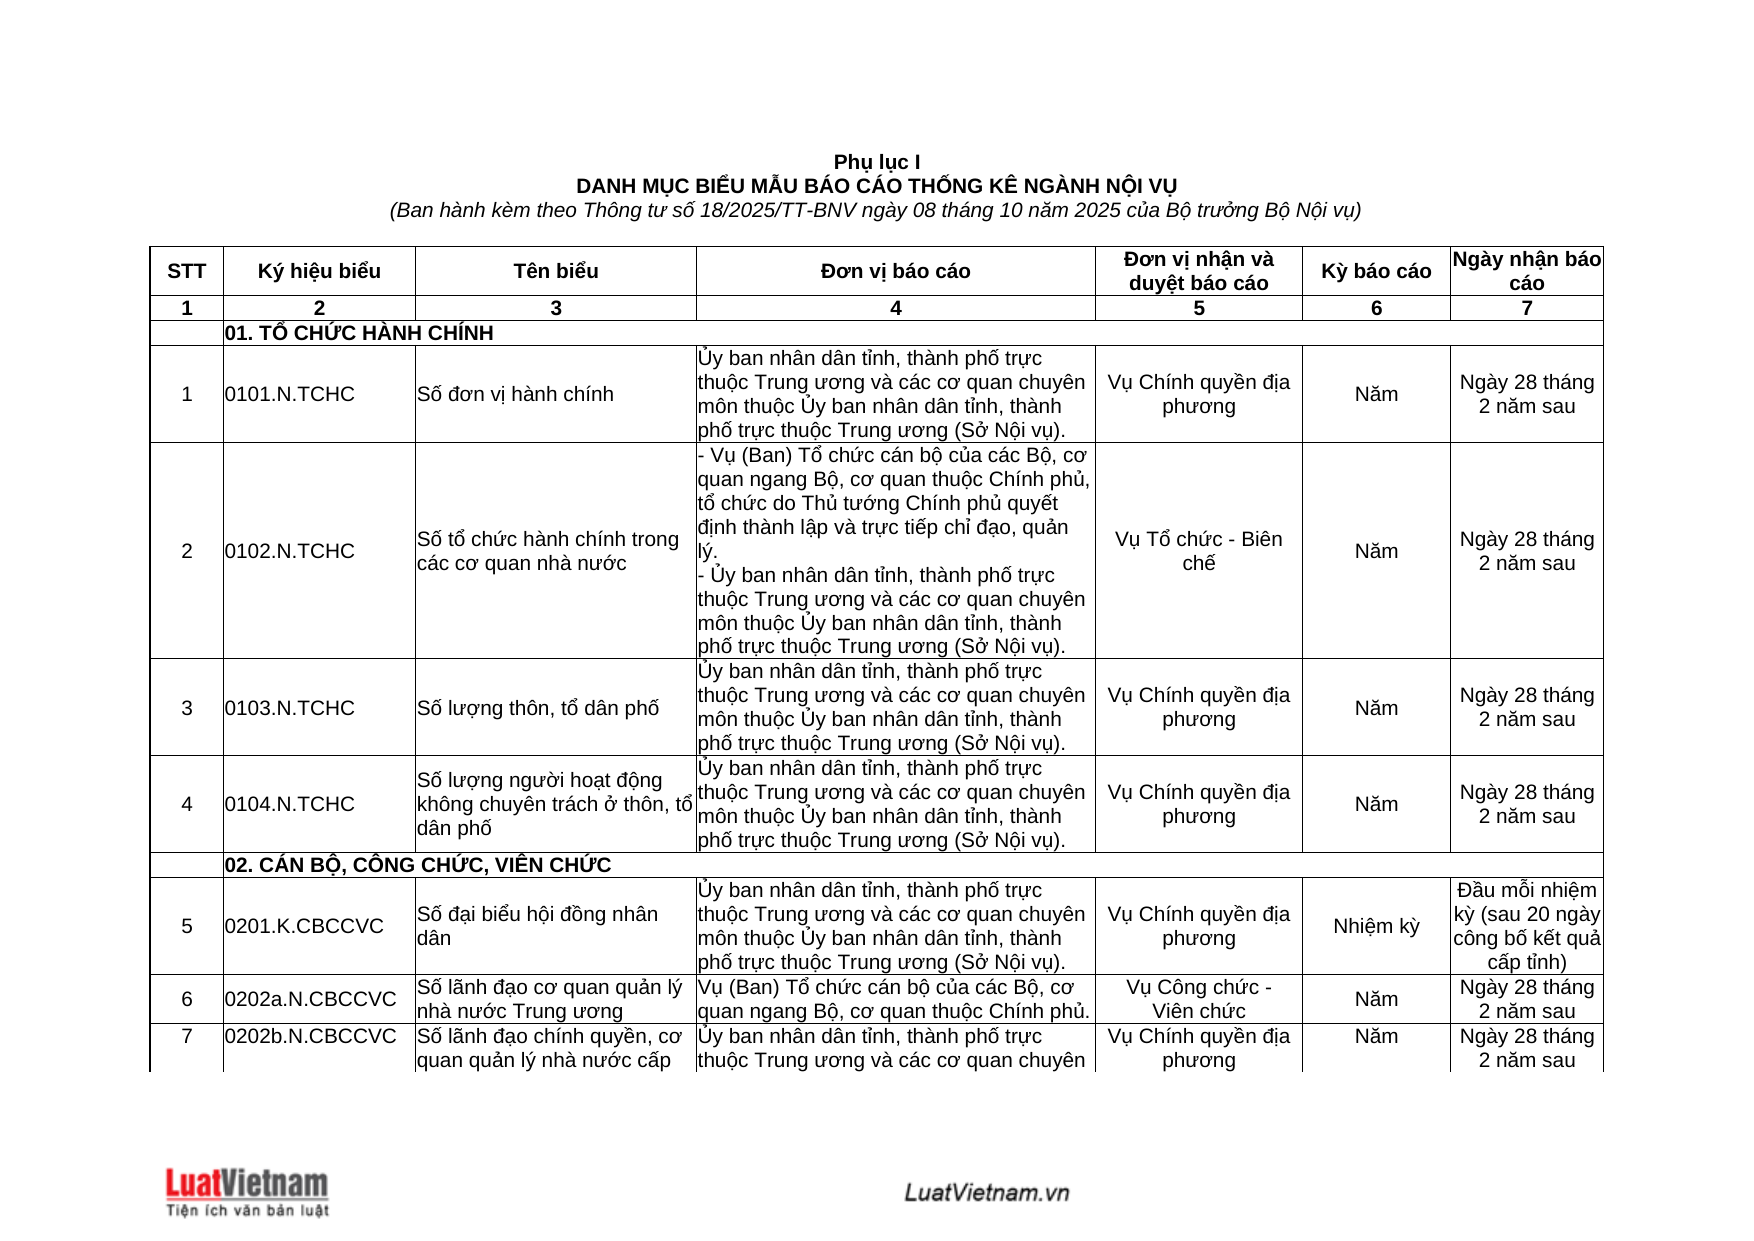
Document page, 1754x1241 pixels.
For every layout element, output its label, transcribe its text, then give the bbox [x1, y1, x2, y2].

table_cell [1096, 1024, 1302, 1072]
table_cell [697, 1024, 1095, 1072]
table_cell Đầu mỗi nhiệm kỳ (sau 20 ngày công bố kết quả cấp tỉnh) [1451, 878, 1603, 974]
table_cell Vụ Chính quyền địa phương [1096, 346, 1302, 442]
table_cell Số đơn vị hành chính [416, 346, 696, 442]
table_cell Số đại biểu hội đồng nhân dân [416, 878, 696, 974]
table_cell Ngày 28 tháng 2 năm sau [1451, 443, 1603, 658]
table_cell - Vụ (Ban) Tổ chức cán bộ của các Bộ, cơ quan ngang Bộ, cơ quan thuộc Chính phủ, tổ chức do Thủ tướng Chính phủ quyết định thành lập và trực tiếp chỉ đạo, quản lý. - Ủy ban nhân dân tỉnh, thành phố trực thuộc Trung ương và các cơ quan chuyên môn thuộc Ủy ban nhân dân tỉnh, thành phố trực thuộc Trung ương (Sở Nội vụ). [697, 443, 1095, 658]
table_cell 0202b.N.CBCCVC [224, 1024, 415, 1072]
table_header Kỳ báo cáo [1303, 247, 1450, 295]
text DANH MỤC BIỂU MẪU BÁO CÁO THỐNG KÊ NGÀNH NỘI VỤ [150, 174, 1604, 198]
table_cell 6 [151, 975, 223, 1023]
table_cell Năm [1303, 1024, 1450, 1072]
table_cell 4 [151, 756, 223, 852]
table_cell 0104.N.TCHC [224, 756, 415, 852]
table_cell Số lãnh đạo cơ quan quản lý nhà nước Trung ương [416, 975, 696, 1023]
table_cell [1451, 1024, 1603, 1072]
table_cell Vụ Tổ chức - Biên chế [1096, 443, 1302, 658]
table_cell 0202a.N.CBCCVC [224, 975, 415, 1023]
table_cell 0103.N.TCHC [224, 659, 415, 755]
table_cell [151, 321, 223, 345]
table_cell Vụ Chính quyền địa phương [1096, 756, 1302, 852]
table_cell Vụ Chính quyền địa phương [1096, 878, 1302, 974]
table_cell Số tổ chức hành chính trong các cơ quan nhà nước [416, 443, 696, 658]
table_cell 0101.N.TCHC [224, 346, 415, 442]
table_header Ký hiệu biểu [224, 247, 415, 295]
table_cell Vụ Chính quyền địa phương [1096, 659, 1302, 755]
table_cell Vụ Công chức - Viên chức [1096, 975, 1302, 1023]
table_cell Năm [1303, 346, 1450, 442]
table_cell Vụ (Ban) Tổ chức cán bộ của các Bộ, cơ quan ngang Bộ, cơ quan thuộc Chính phủ. [697, 975, 1095, 1023]
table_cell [416, 1024, 696, 1072]
text Phụ lục I [150, 150, 1604, 174]
table_header Ngày nhận báo cáo [1451, 247, 1603, 295]
table_cell 02. CÁN BỘ, CÔNG CHỨC, VIÊN CHỨC [224, 853, 1603, 877]
table_cell 0201.K.CBCCVC [224, 878, 415, 974]
table_cell 3 [416, 296, 696, 320]
table_cell Nhiệm kỳ [1303, 878, 1450, 974]
table_header Đơn vị nhận và duyệt báo cáo [1096, 247, 1302, 295]
table_cell 7 [1451, 296, 1603, 320]
table_cell Năm [1303, 756, 1450, 852]
table_cell Ngày 28 tháng 2 năm sau [1451, 659, 1603, 755]
table_cell Số lượng người hoạt động không chuyên trách ở thôn, tổ dân phố [416, 756, 696, 852]
table_cell 6 [1303, 296, 1450, 320]
table_cell Ngày 28 tháng 2 năm sau [1451, 346, 1603, 442]
table_cell 2 [224, 296, 415, 320]
table_cell 01. TỔ CHỨC HÀNH CHÍNH [224, 321, 1603, 345]
table_cell 7 [151, 1024, 223, 1072]
table_cell Năm [1303, 975, 1450, 1023]
table_header Tên biểu [416, 247, 696, 295]
table_cell 1 [151, 346, 223, 442]
table_cell 4 [697, 296, 1095, 320]
table_cell 5 [151, 878, 223, 974]
table_cell 1 [151, 296, 223, 320]
picture [150, 1146, 1089, 1241]
table_cell 5 [1096, 296, 1302, 320]
table_cell Năm [1303, 659, 1450, 755]
table_header Đơn vị báo cáo [697, 247, 1095, 295]
table_cell [151, 853, 223, 877]
text (Ban hành kèm theo Thông tư số 18/2025/TT-BNV ngày 08 tháng 10 năm 2025 của Bộ trưởng Bộ Nội vụ) [150, 198, 1604, 222]
table_header STT [151, 247, 223, 295]
table_cell Ngày 28 tháng 2 năm sau [1451, 975, 1603, 1023]
table_cell 2 [151, 443, 223, 658]
table_cell Ngày 28 tháng 2 năm sau [1451, 756, 1603, 852]
table_cell 0102.N.TCHC [224, 443, 415, 658]
table_cell Năm [1303, 443, 1450, 658]
table_cell 3 [151, 659, 223, 755]
table_cell Số lượng thôn, tổ dân phố [416, 659, 696, 755]
